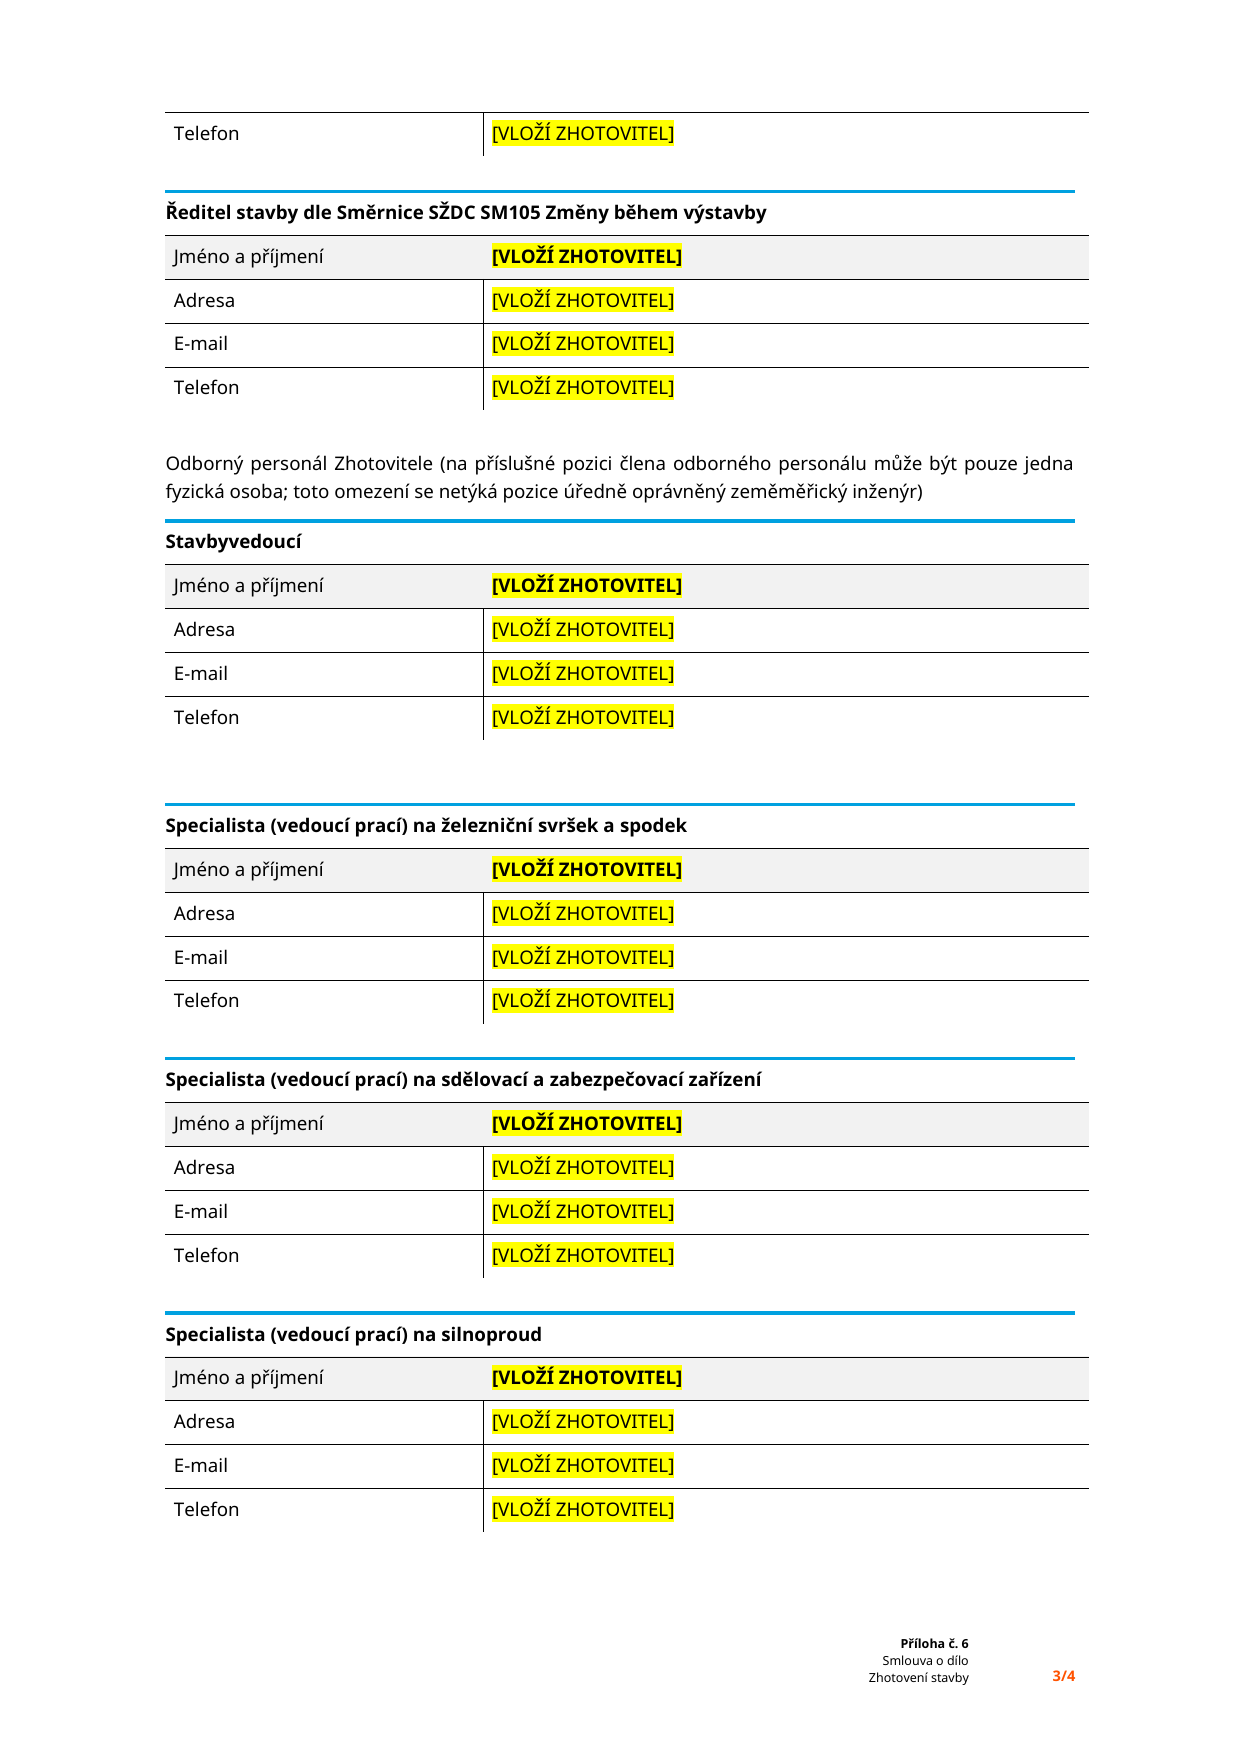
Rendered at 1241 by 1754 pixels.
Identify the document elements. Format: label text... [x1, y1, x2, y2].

table_cell Adresa [165, 280, 483, 322]
table_cell [VLOŽÍ ZHOTOVITEL] [484, 609, 1089, 652]
table_cell [VLOŽÍ ZHOTOVITEL] [484, 981, 1089, 1023]
table_header [VLOŽÍ ZHOTOVITEL] [484, 849, 1089, 892]
text Specialista (vedoucí prací) na silnoproud [165, 1315, 1075, 1346]
table_cell [VLOŽÍ ZHOTOVITEL] [484, 368, 1089, 410]
table_header Jméno a příjmení [165, 1358, 484, 1400]
table_cell Telefon [165, 697, 483, 739]
table_cell [VLOŽÍ ZHOTOVITEL] [484, 1489, 1089, 1532]
table_cell E-mail [165, 1191, 483, 1234]
table_cell E-mail [165, 1445, 483, 1488]
table_cell Adresa [165, 1401, 483, 1444]
text Specialista (vedoucí prací) na sdělovací a zabezpečovací zařízení [165, 1060, 1075, 1092]
table_cell Telefon [165, 981, 483, 1023]
table_header Jméno a příjmení [165, 1103, 484, 1146]
table_header Jméno a příjmení [165, 565, 484, 608]
table_header [VLOŽÍ ZHOTOVITEL] [484, 236, 1089, 279]
table_cell [VLOŽÍ ZHOTOVITEL] [484, 324, 1089, 366]
table_cell [VLOŽÍ ZHOTOVITEL] [484, 697, 1089, 739]
table_cell Adresa [165, 893, 483, 936]
table_header Jméno a příjmení [165, 236, 484, 279]
table_cell [VLOŽÍ ZHOTOVITEL] [484, 1147, 1089, 1190]
table_cell [VLOŽÍ ZHOTOVITEL] [484, 280, 1089, 322]
table_cell Adresa [165, 1147, 483, 1190]
table_cell Telefon [165, 368, 483, 410]
table_cell E-mail [165, 653, 483, 696]
table_header [VLOŽÍ ZHOTOVITEL] [484, 1103, 1089, 1146]
text Odborný personál Zhotovitele (na příslušné pozici člena odborného personálu může být pouze jedna fyzická osoba; toto omezení se netýká pozice úředně oprávněný zeměměřický inženýr) [165, 451, 1075, 504]
table_cell Adresa [165, 609, 483, 652]
table_header [VLOŽÍ ZHOTOVITEL] [484, 565, 1089, 608]
table_cell Telefon [165, 1489, 483, 1532]
text Specialista (vedoucí prací) na železniční svršek a spodek [165, 806, 1075, 838]
table_cell [VLOŽÍ ZHOTOVITEL] [484, 1235, 1089, 1278]
table_header Jméno a příjmení [165, 849, 484, 892]
table_cell E-mail [165, 937, 483, 979]
table_cell [VLOŽÍ ZHOTOVITEL] [484, 937, 1089, 979]
table_cell [VLOŽÍ ZHOTOVITEL] [484, 1191, 1089, 1234]
table_cell Telefon [165, 1235, 483, 1278]
table_cell [VLOŽÍ ZHOTOVITEL] [484, 113, 1089, 156]
table_cell [VLOŽÍ ZHOTOVITEL] [484, 1445, 1089, 1488]
table_cell [VLOŽÍ ZHOTOVITEL] [484, 893, 1089, 936]
text Stavbyvedoucí [165, 523, 1075, 554]
table_cell [VLOŽÍ ZHOTOVITEL] [484, 1401, 1089, 1444]
table_header [VLOŽÍ ZHOTOVITEL] [484, 1358, 1089, 1400]
text Ředitel stavby dle Směrnice SŽDC SM105 Změny během výstavby [165, 193, 1075, 225]
table_cell E-mail [165, 324, 483, 366]
table_cell [VLOŽÍ ZHOTOVITEL] [484, 653, 1089, 696]
table_cell Telefon [165, 113, 483, 156]
